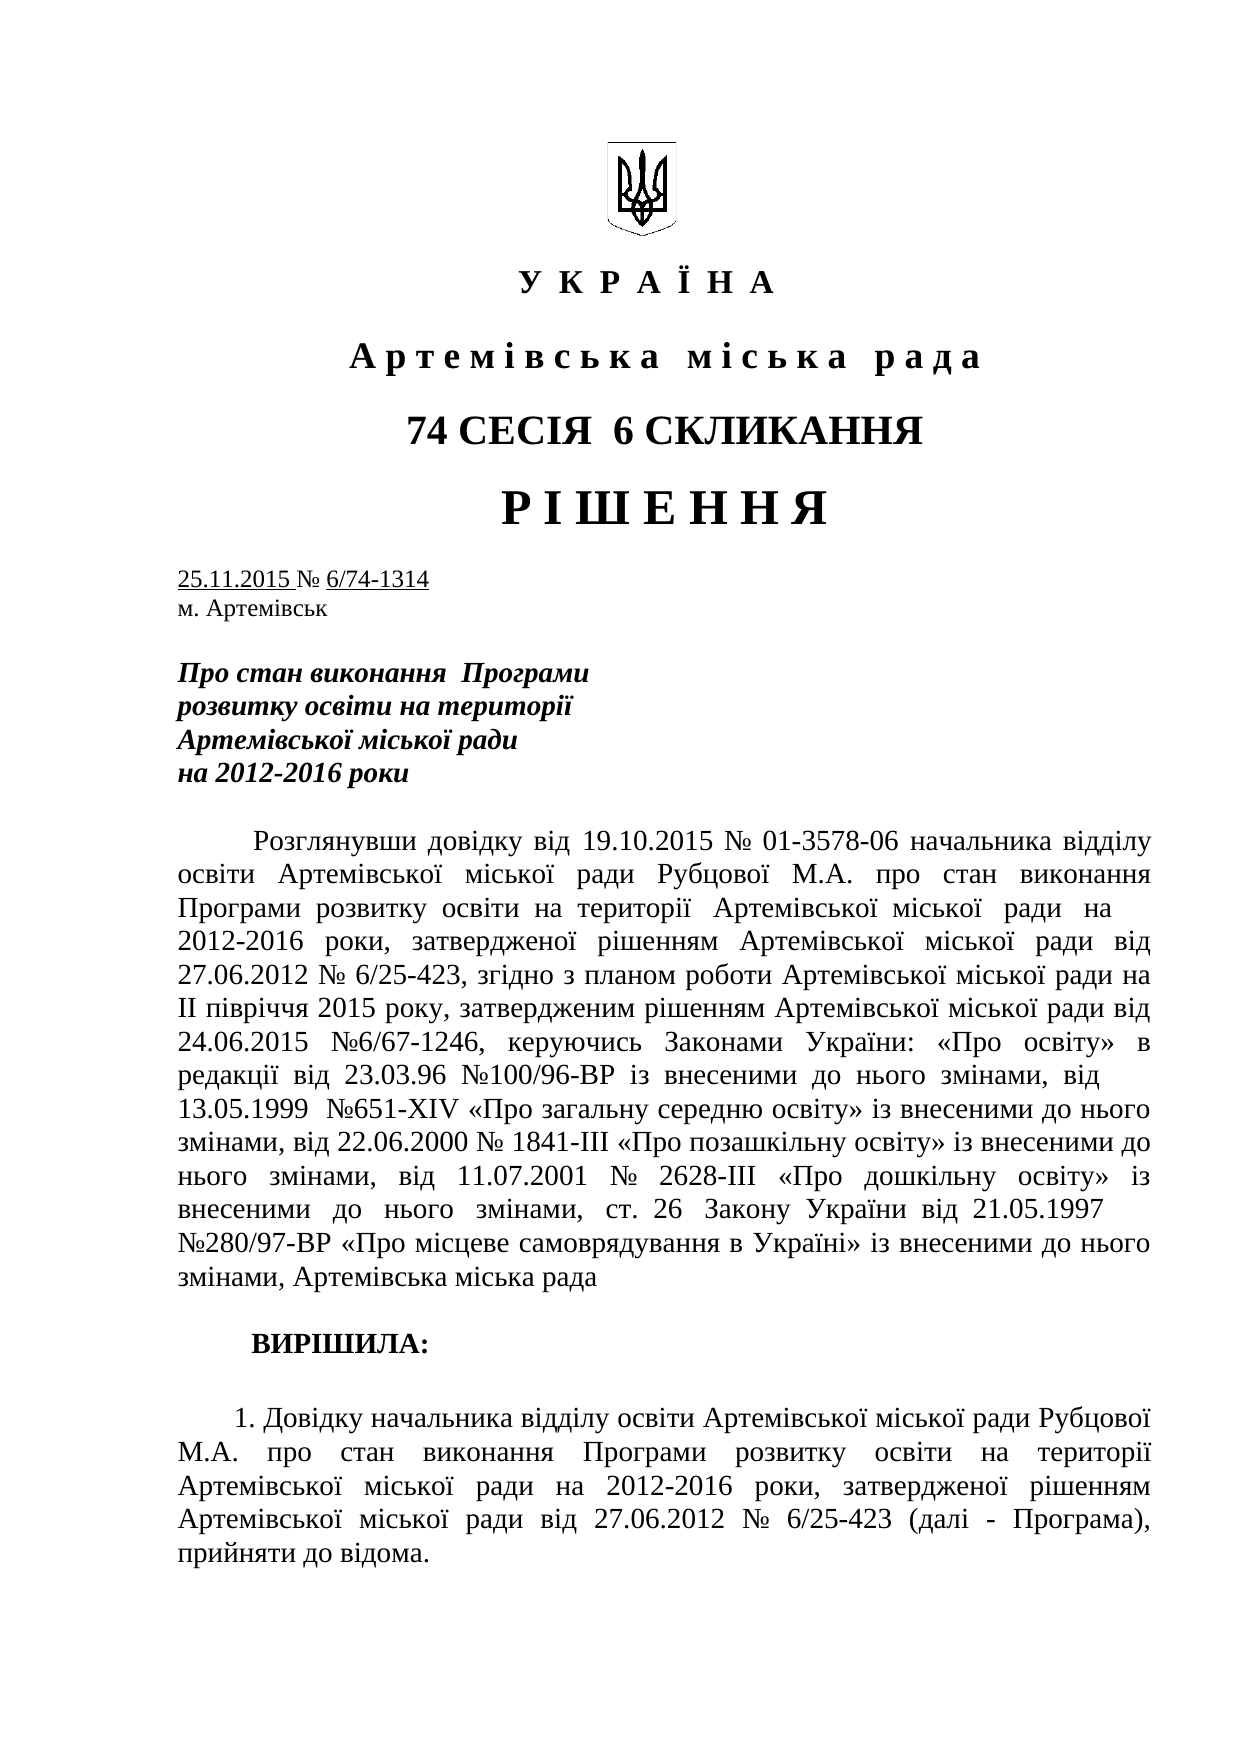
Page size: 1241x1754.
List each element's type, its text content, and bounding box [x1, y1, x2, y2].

text Артемівської міської ради [177, 722, 1152, 756]
subtitle Р I Ш Е Н Н Я [177, 478, 1152, 535]
picture [607, 142, 677, 236]
text 1. Довідку начальника відділу освіти Артемівської міської ради Рубцової М.А. про стан виконання Програми розвитку освіти на території Артемівської міської ради на 2012-2016 роки, затвердженої рішенням Артемівської міської ради від 27.06.2012 № 6/25-423 (далі - Програма), прийняти до відома. [177, 1401, 1152, 1568]
text м. Артемівськ [177, 593, 1152, 621]
subtitle А р т е м і в с ь к а м і с ь к а р а д а [177, 334, 1152, 377]
text №280/97-ВР «Про місцеве самоврядування в Україні» із внесеними до нього змінами, Артемівська міська рада [177, 1225, 1152, 1292]
text Розглянувши довідку від 19.10.2015 № 01-3578-06 начальника відділу освіти Артемівської міської ради Рубцової М.А. про стан виконання Програми розвитку освіти на території Артемівської міської ради на [177, 823, 1152, 923]
text 25.11.2015 № 6/74-1314 [177, 564, 1152, 593]
text 74 СЕСІЯ 6 СКЛИКАННЯ [177, 406, 1152, 453]
text У К Р А Ї Н А [177, 262, 1152, 300]
text на 2012-2016 роки [177, 756, 1152, 789]
text 2012-2016 роки, затвердженої рішенням Артемівської міської ради від 27.06.2012 № 6/25-423, згідно з планом роботи Артемівської міської ради на ІІ півріччя 2015 року, затвердженим рішенням Артемівської міської ради від 24.06.2015 №6/67-1246, керуючись Законами України: «Про освіту» в редакції від 23.03.96 №100/96-ВР із внесеними до нього змінами, від [177, 923, 1152, 1091]
text Про стан виконання Програми [177, 655, 1152, 688]
text ВИРІШИЛА: [177, 1326, 1152, 1359]
text розвитку освіти на території [177, 688, 1152, 722]
text 13.05.1999 №651-ХІV «Про загальну середню освіту» із внесеними до нього змінами, від 22.06.2000 № 1841-III «Про позашкільну освіту» із внесеними до нього змінами, від 11.07.2001 № 2628-III «Про дошкільну освіту» із внесеними до нього змінами, ст. 26 Закону України від 21.05.1997 [177, 1091, 1152, 1225]
